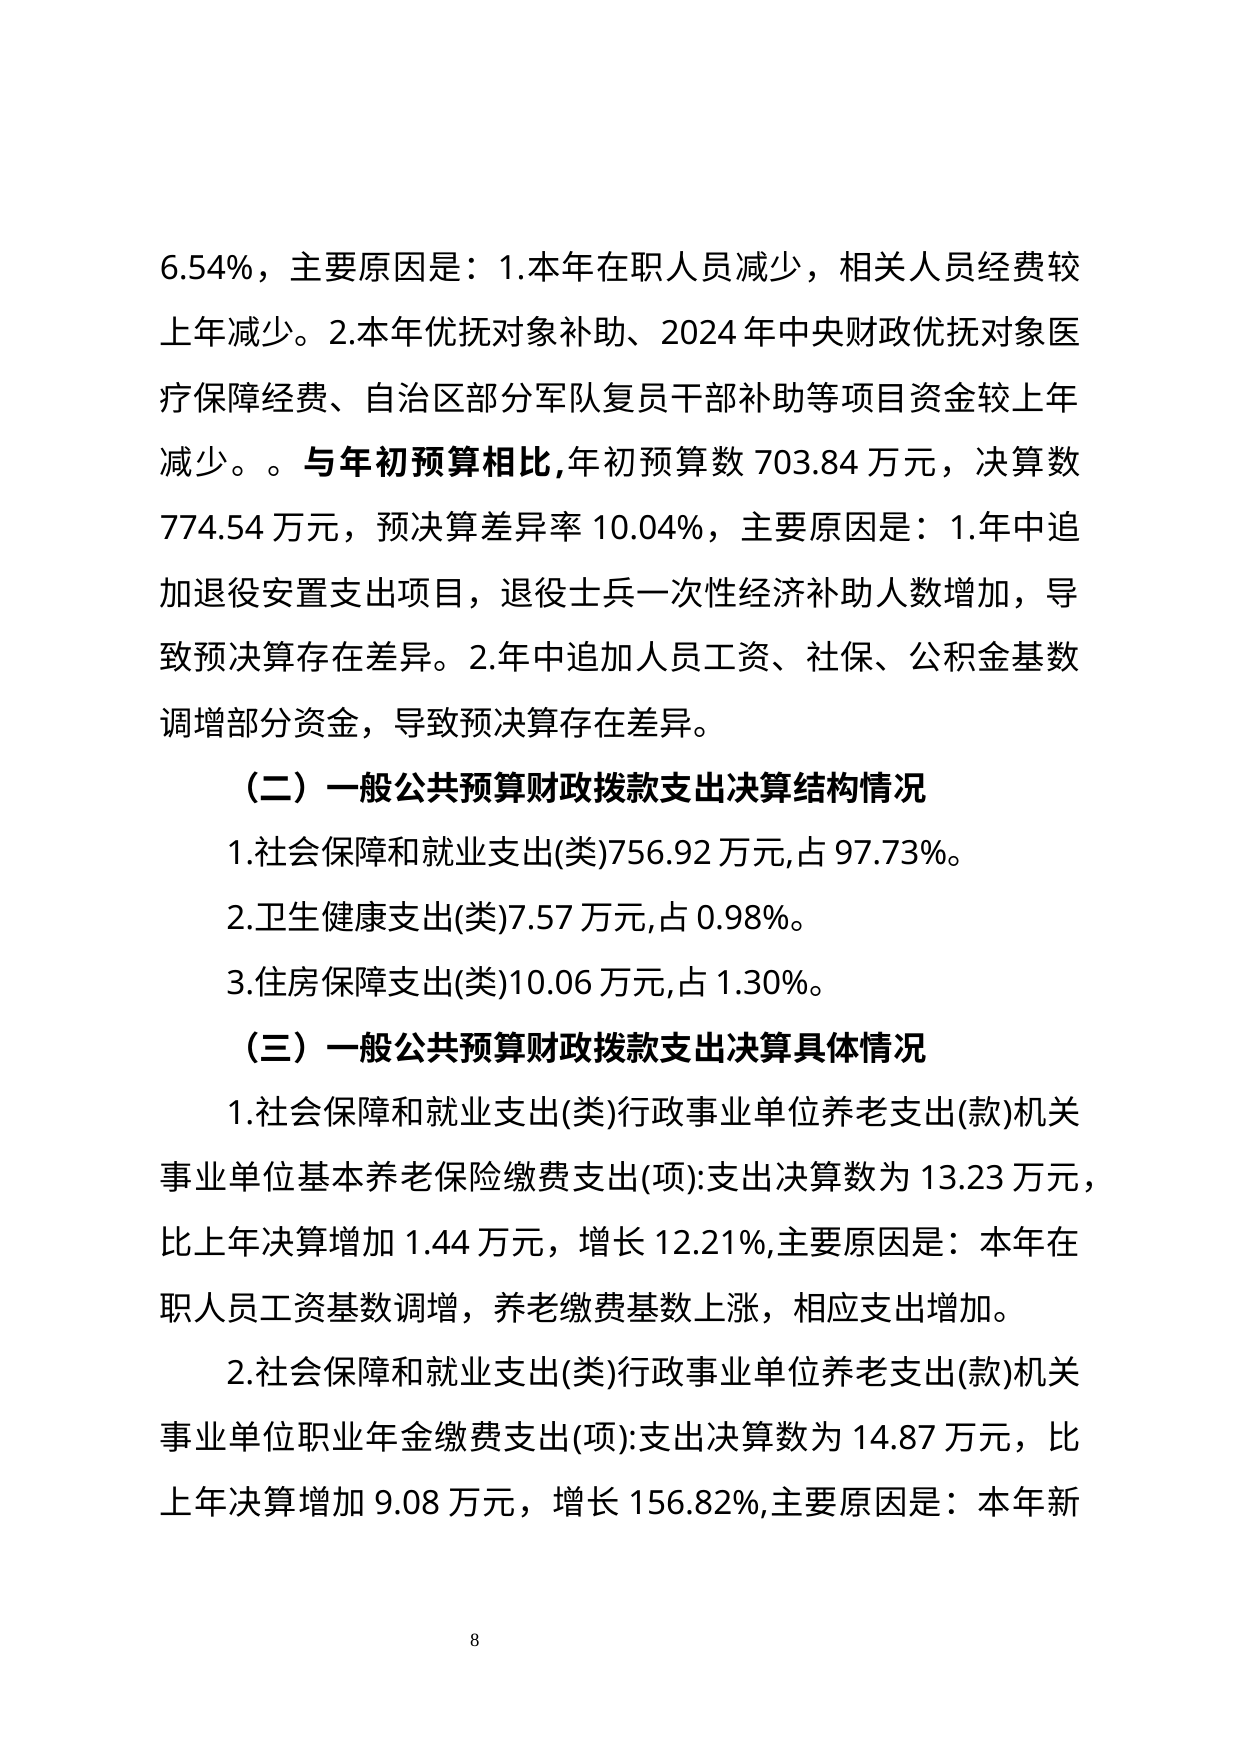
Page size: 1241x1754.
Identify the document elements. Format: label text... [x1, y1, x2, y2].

text 2.卫生健康支出(类)7.57万元,占0.98%。 [159, 883, 1081, 948]
text 1.社会保障和就业支出(类)756.92万元,占97.73%。 [159, 818, 1081, 883]
text 1.社会保障和就业支出(类)行政事业单位养老支出(款)机关事业单位基本养老保险缴费支出(项):支出决算数为13.23万元，比上年决算增加1.44万元，增长12.21%,主要原因是：本年在职人员工资基数调增，养老缴费基数上涨，相应支出增加。 [159, 1078, 1081, 1338]
text （二）一般公共预算财政拨款支出决算结构情况 [159, 753, 1081, 818]
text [159, 1338, 1081, 1533]
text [159, 233, 1081, 753]
text 3.住房保障支出(类)10.06万元,占1.30%。 [159, 948, 1081, 1013]
text （三）一般公共预算财政拨款支出决算具体情况 [159, 1013, 1081, 1078]
